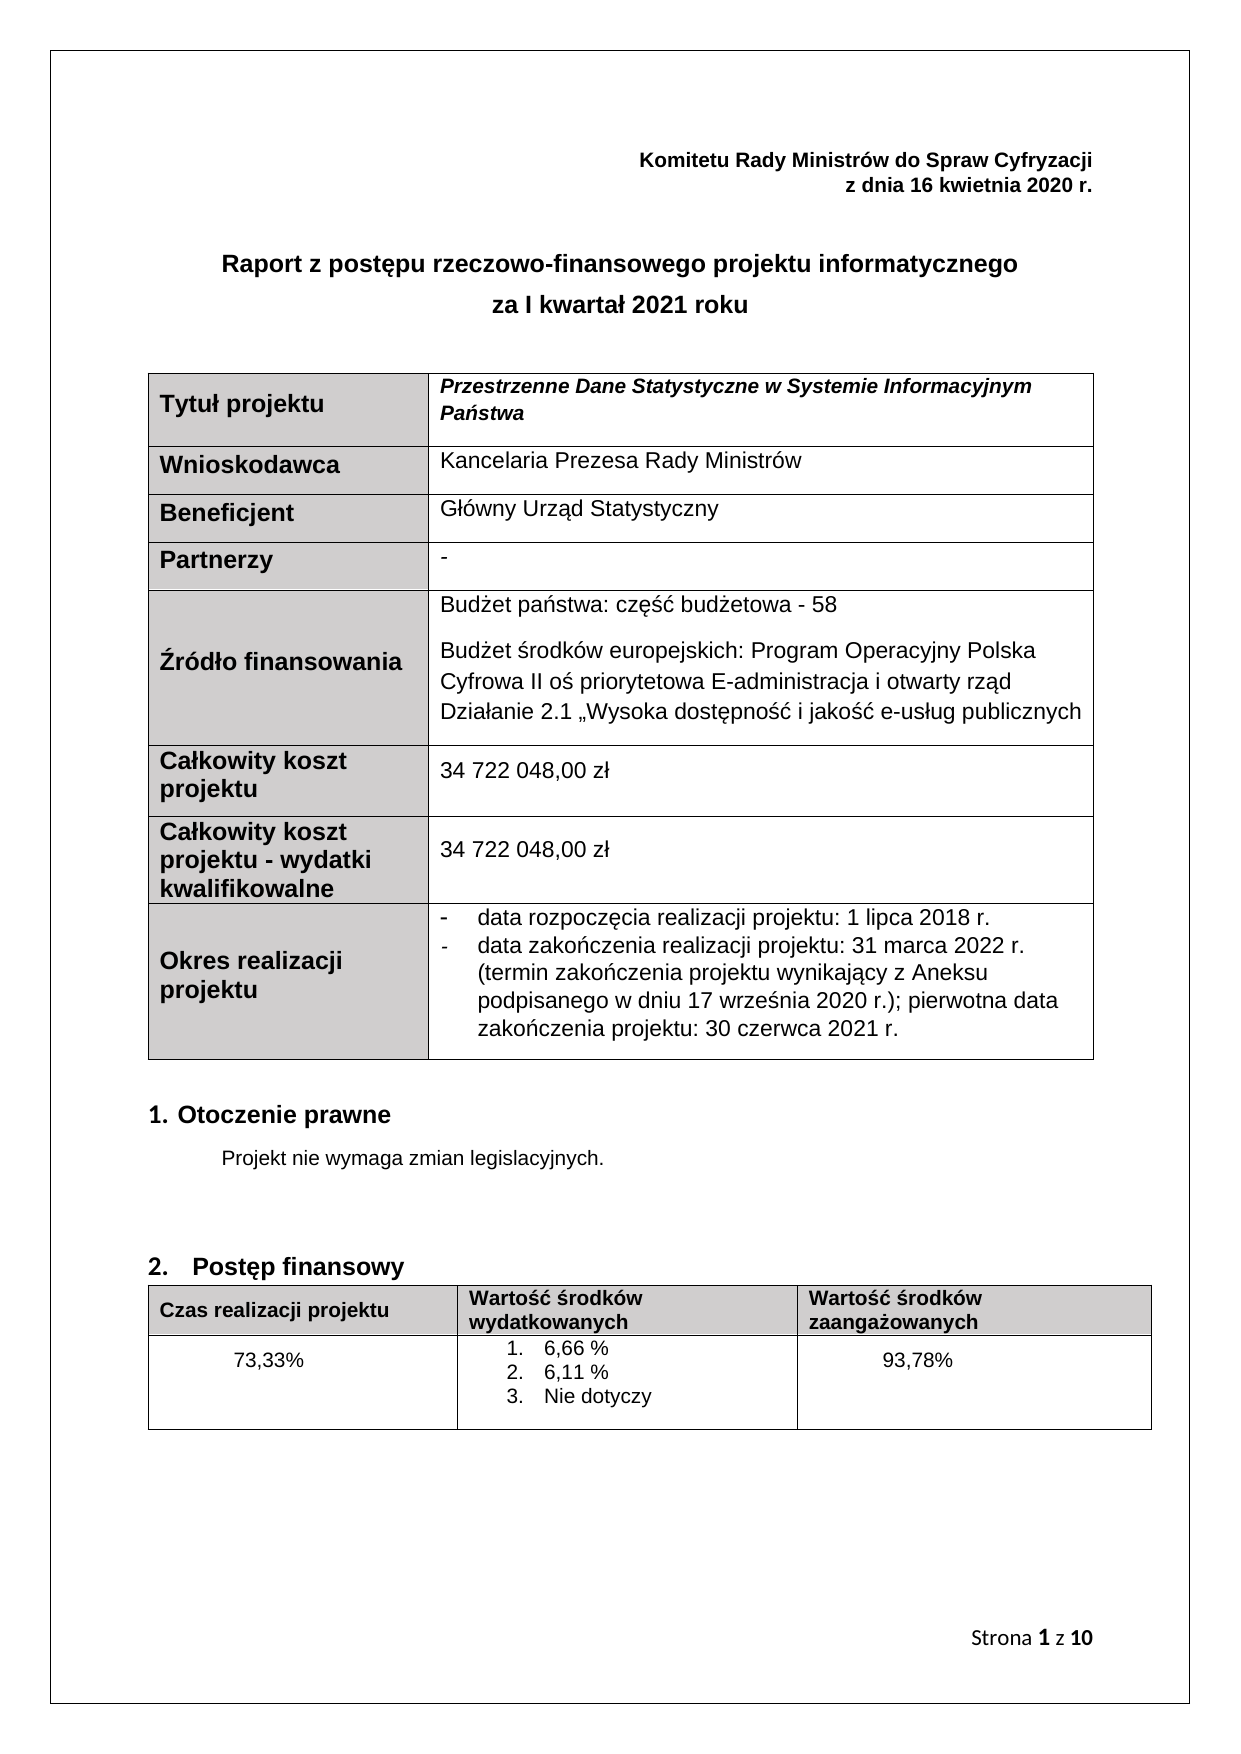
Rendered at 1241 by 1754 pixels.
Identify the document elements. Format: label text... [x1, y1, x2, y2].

table_cell 73,33% [149, 1336, 457, 1429]
table_cell 93,78% [798, 1336, 1151, 1429]
table_header Wartość środków zaangażowanych [798, 1286, 1151, 1334]
table_cell Okres realizacji projektu [149, 904, 428, 1059]
table_cell Główny Urząd Statystyczny [429, 495, 1093, 542]
table_cell Całkowity koszt projektu - wydatki kwalifikowalne [149, 817, 428, 903]
table_cell Beneficjent [149, 495, 428, 542]
table_cell data rozpoczęcia realizacji projektu: 1 lipca 2018 r. data zakończenia realizacji projektu: 31 marca 2022 r.(termin zakończenia projektu wynikający z Aneksu podpisanego w dniu 17 września 2020 r.); pierwotna data zakończenia projektu: 30 czerwca 2021 r. [429, 904, 1093, 1059]
table_cell 34 722 048,00 zł [429, 746, 1093, 816]
subtitle Otoczenie prawne [148, 1097, 1063, 1130]
subtitle Postęp finansowy [148, 1249, 1093, 1282]
table_cell Partnerzy [149, 543, 428, 589]
table_cell Budżet państwa: część budżetowa - 58 Budżet środków europejskich: Program Operacyjny Polska Cyfrowa II oś priorytetowa E-administracja i otwarty rząd Działanie 2.1 „Wysoka dostępność i jakość e-usług publicznych [429, 591, 1093, 745]
table_header Czas realizacji projektu [149, 1286, 457, 1334]
table_cell Całkowity koszt projektu [149, 746, 428, 816]
table_cell 6,66 % 6,11 % Nie dotyczy [458, 1336, 797, 1429]
table_cell Kancelaria Prezesa Rady Ministrów [429, 447, 1093, 494]
table_header Przestrzenne Dane Statystyczne w Systemie Informacyjnym Państwa [429, 374, 1093, 446]
text Projekt nie wymaga zmian legislacyjnych. [148, 1145, 1093, 1169]
table_cell Źródło finansowania [149, 591, 428, 745]
subtitle za I kwartał 2021 roku [148, 290, 1093, 319]
table_header Tytuł projektu [149, 374, 428, 446]
text z dnia 16 kwietnia 2020 r. [148, 173, 1093, 197]
table_header Wartość środków wydatkowanych [458, 1286, 797, 1334]
table_cell 34 722 048,00 zł [429, 817, 1093, 903]
subtitle Raport z postępu rzeczowo-finansowego projektu informatycznego [148, 249, 1093, 278]
table_cell Wnioskodawca [149, 447, 428, 494]
text Komitetu Rady Ministrów do Spraw Cyfryzacji [148, 147, 1093, 171]
table_cell - [429, 543, 1093, 589]
